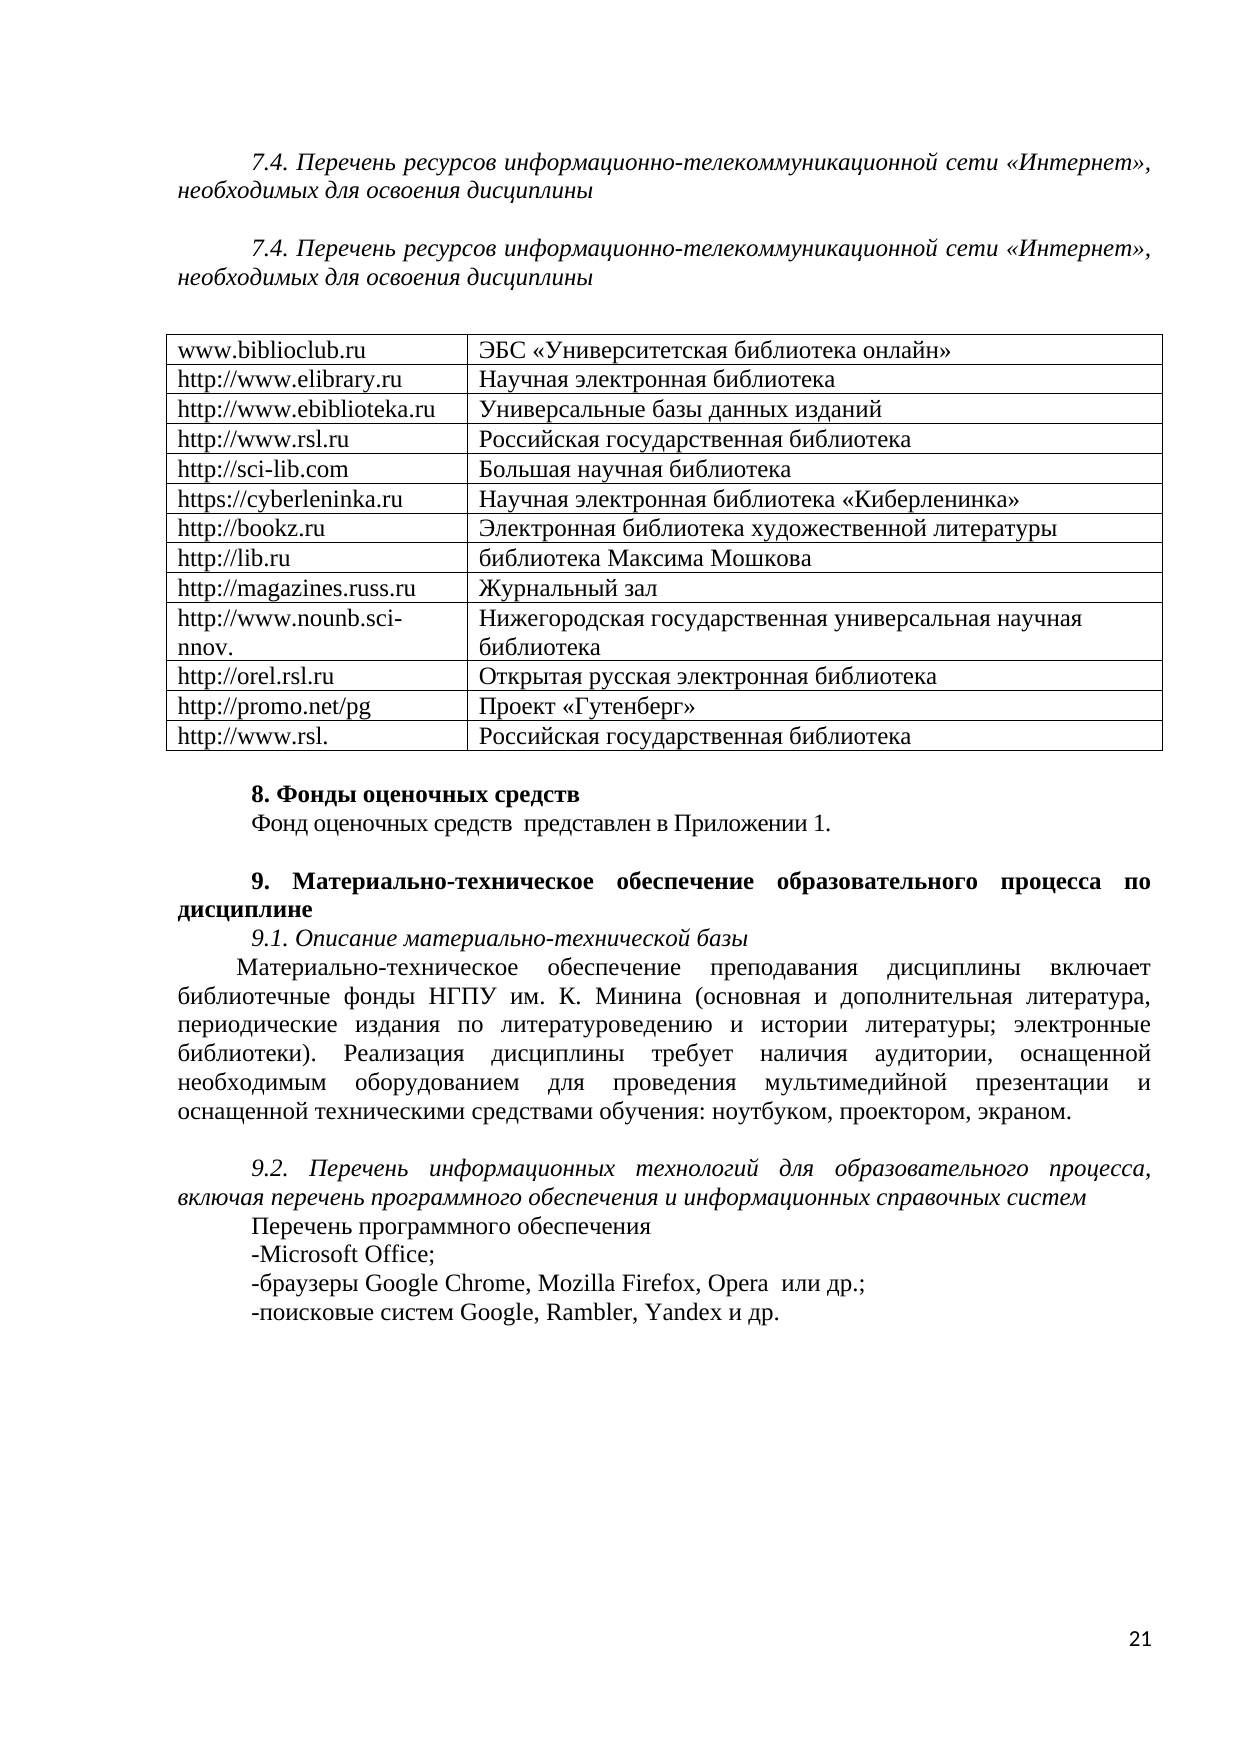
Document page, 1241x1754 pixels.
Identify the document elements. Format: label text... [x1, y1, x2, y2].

text -Microsoft Office; [177, 1239, 1152, 1268]
text 9. Материально-техническое обеспечение образовательного процесса по дисциплине [177, 866, 1152, 923]
text 9.1. Описание материально-технической базы [177, 923, 1152, 952]
table_cell https://cyberleninka.ru [167, 484, 467, 512]
table_cell http://promo.net/pg [167, 691, 467, 720]
table_cell http://orel.rsl.ru [167, 661, 467, 690]
text Перечень программного обеспечения [177, 1211, 1152, 1239]
text 7.4. Перечень ресурсов информационно-телекоммуникационной сети «Интернет», необходимых для освоения дисциплины [177, 147, 1152, 204]
table_cell http://www.rsl.ru [167, 424, 467, 453]
table_cell http://www.rsl. [167, 721, 467, 750]
text Материально-техническое обеспечение преподавания дисциплины включает библиотечные фонды НГПУ им. К. Минина (основная и дополнительная литература, периодические издания по литературоведению и истории литературы; электронные библиотеки). Реализация дисциплины требует наличия аудитории, оснащенной необходимым оборудованием для проведения мультимедийной презентации и оснащенной техническими средствами обучения: ноутбуком, проектором, экраном. [177, 952, 1152, 1124]
table_cell http://magazines.russ.ru [167, 573, 467, 602]
text 8. Фонды оценочных средств [177, 779, 1152, 808]
table_cell Научная электронная библиотека [468, 365, 1162, 393]
table_cell Электронная библиотека художественной литературы [468, 514, 1162, 542]
table_cell Российская государственная библиотека [468, 424, 1162, 453]
table_cell http://www.ebiblioteka.ru [167, 394, 467, 423]
text Фонд оценочных средств представлен в Приложении 1. [177, 808, 1152, 837]
text -поисковые систем Google, Rambler, Yandex и др. [177, 1297, 1152, 1326]
table_cell Журнальный зал [468, 573, 1162, 602]
text 9.2. Перечень информационных технологий для образовательного процесса, включая перечень программного обеспечения и информационных справочных систем [177, 1153, 1152, 1211]
table_cell Нижегородская государственная универсальная научная библиотека [468, 603, 1162, 660]
table_cell Российская государственная библиотека [468, 721, 1162, 750]
table_cell Большая научная библиотека [468, 454, 1162, 483]
table_cell Научная электронная библиотека «Киберленинка» [468, 484, 1162, 512]
table_cell http://bookz.ru [167, 514, 467, 542]
table_cell http://lib.ru [167, 543, 467, 572]
text 7.4. Перечень ресурсов информационно-телекоммуникационной сети «Интернет», необходимых для освоения дисциплины [177, 233, 1152, 291]
table_cell http://www.nounb.sci-nnov. [167, 603, 467, 660]
table_header ЭБС «Университетская библиотека онлайн» [468, 335, 1162, 363]
table_cell Проект «Гутенберг» [468, 691, 1162, 720]
table_cell http://sci-lib.com [167, 454, 467, 483]
table_cell Открытая русская электронная библиотека [468, 661, 1162, 690]
table_cell http://www.elibrary.ru [167, 365, 467, 393]
table_cell Универсальные базы данных изданий [468, 394, 1162, 423]
table_header www.biblioclub.ru [167, 335, 467, 363]
text -браузеры Google Chrome, Mozilla Firefox, Opera или др.; [177, 1268, 1152, 1297]
table_cell библиотека Максима Мошкова [468, 543, 1162, 572]
